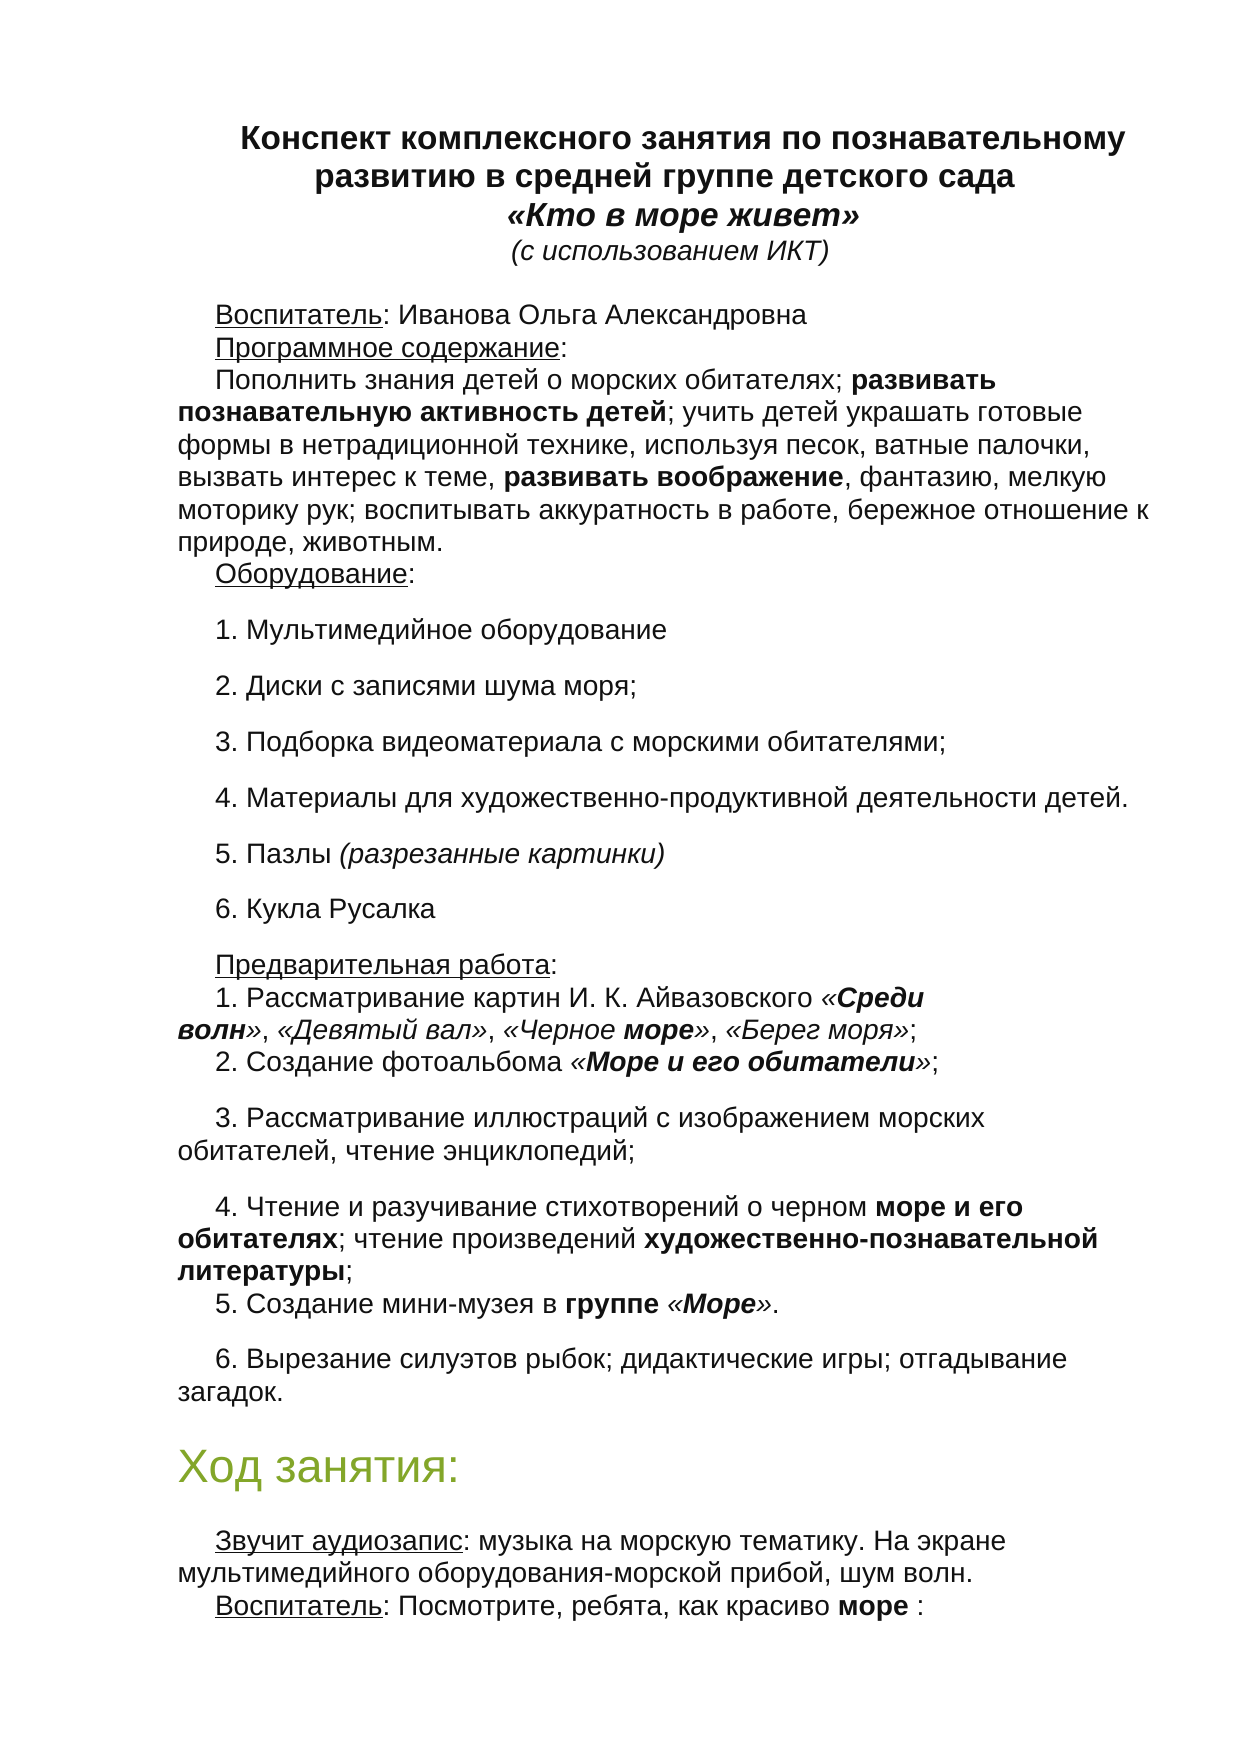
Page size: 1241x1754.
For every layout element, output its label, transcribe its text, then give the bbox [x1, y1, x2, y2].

text 4. Чтение и разучивание стихотворений о черном море и его обитателях; чтение произведений художественно-познавательной литературы; [177, 1189, 1152, 1287]
text 6. Вырезание силуэтов рыбок; дидактические игры; отгадывание загадок. [177, 1342, 1152, 1407]
text 4. Материалы для художественно-продуктивной деятельности детей. [177, 781, 1152, 813]
text Оборудование: [177, 557, 1152, 590]
text Предварительная работа: [177, 948, 1152, 981]
text Воспитатель: Иванова Ольга Александровна [177, 298, 1152, 331]
text 3. Подборка видеоматериала с морскими обитателями; [177, 725, 1152, 757]
text Пополнить знания детей о морских обитателях; развивать познавательную активность детей; учить детей украшать готовые формы в нетрадиционной технике, используя песок, ватные палочки, вызвать интерес к теме, развивать воображение, фантазию, мелкую моторику рук; воспитывать аккуратность в работе, бережное отношение к природе, животным. [177, 363, 1152, 557]
text 5. Пазлы (разрезанные картинки) [177, 837, 1152, 869]
text Воспитатель: Посмотрите, ребята, как красиво море : [177, 1588, 1152, 1621]
text 2. Диски с записями шума моря; [177, 669, 1152, 701]
text 2. Создание фотоальбома «Море и его обитатели»; [177, 1045, 1152, 1078]
text 1. Мультимедийное оборудование [177, 613, 1152, 646]
text Ход занятия: [177, 1438, 1152, 1492]
text 1. Рассматривание картин И. К. Айвазовского «Среди волн», «Девятый вал», «Черное море», «Берег моря»; [177, 981, 1152, 1045]
text 5. Создание мини-музея в группе «Море». [177, 1287, 1152, 1319]
text «Кто в море живет» [177, 195, 1152, 233]
text (с использованием ИКТ) [177, 233, 1152, 266]
text 3. Рассматривание иллюстраций с изображением морских обитателей, чтение энциклопедий; [177, 1101, 1152, 1166]
text Звучит аудиозапис: музыка на морскую тематику. На экране мультимедийного оборудования-морской прибой, шум волн. [177, 1524, 1152, 1588]
text Конспект комплексного занятия по познавательному развитию в средней группе детского сада [177, 118, 1152, 195]
text Программное содержание: [177, 331, 1152, 363]
text 6. Кукла Русалка [177, 892, 1152, 925]
